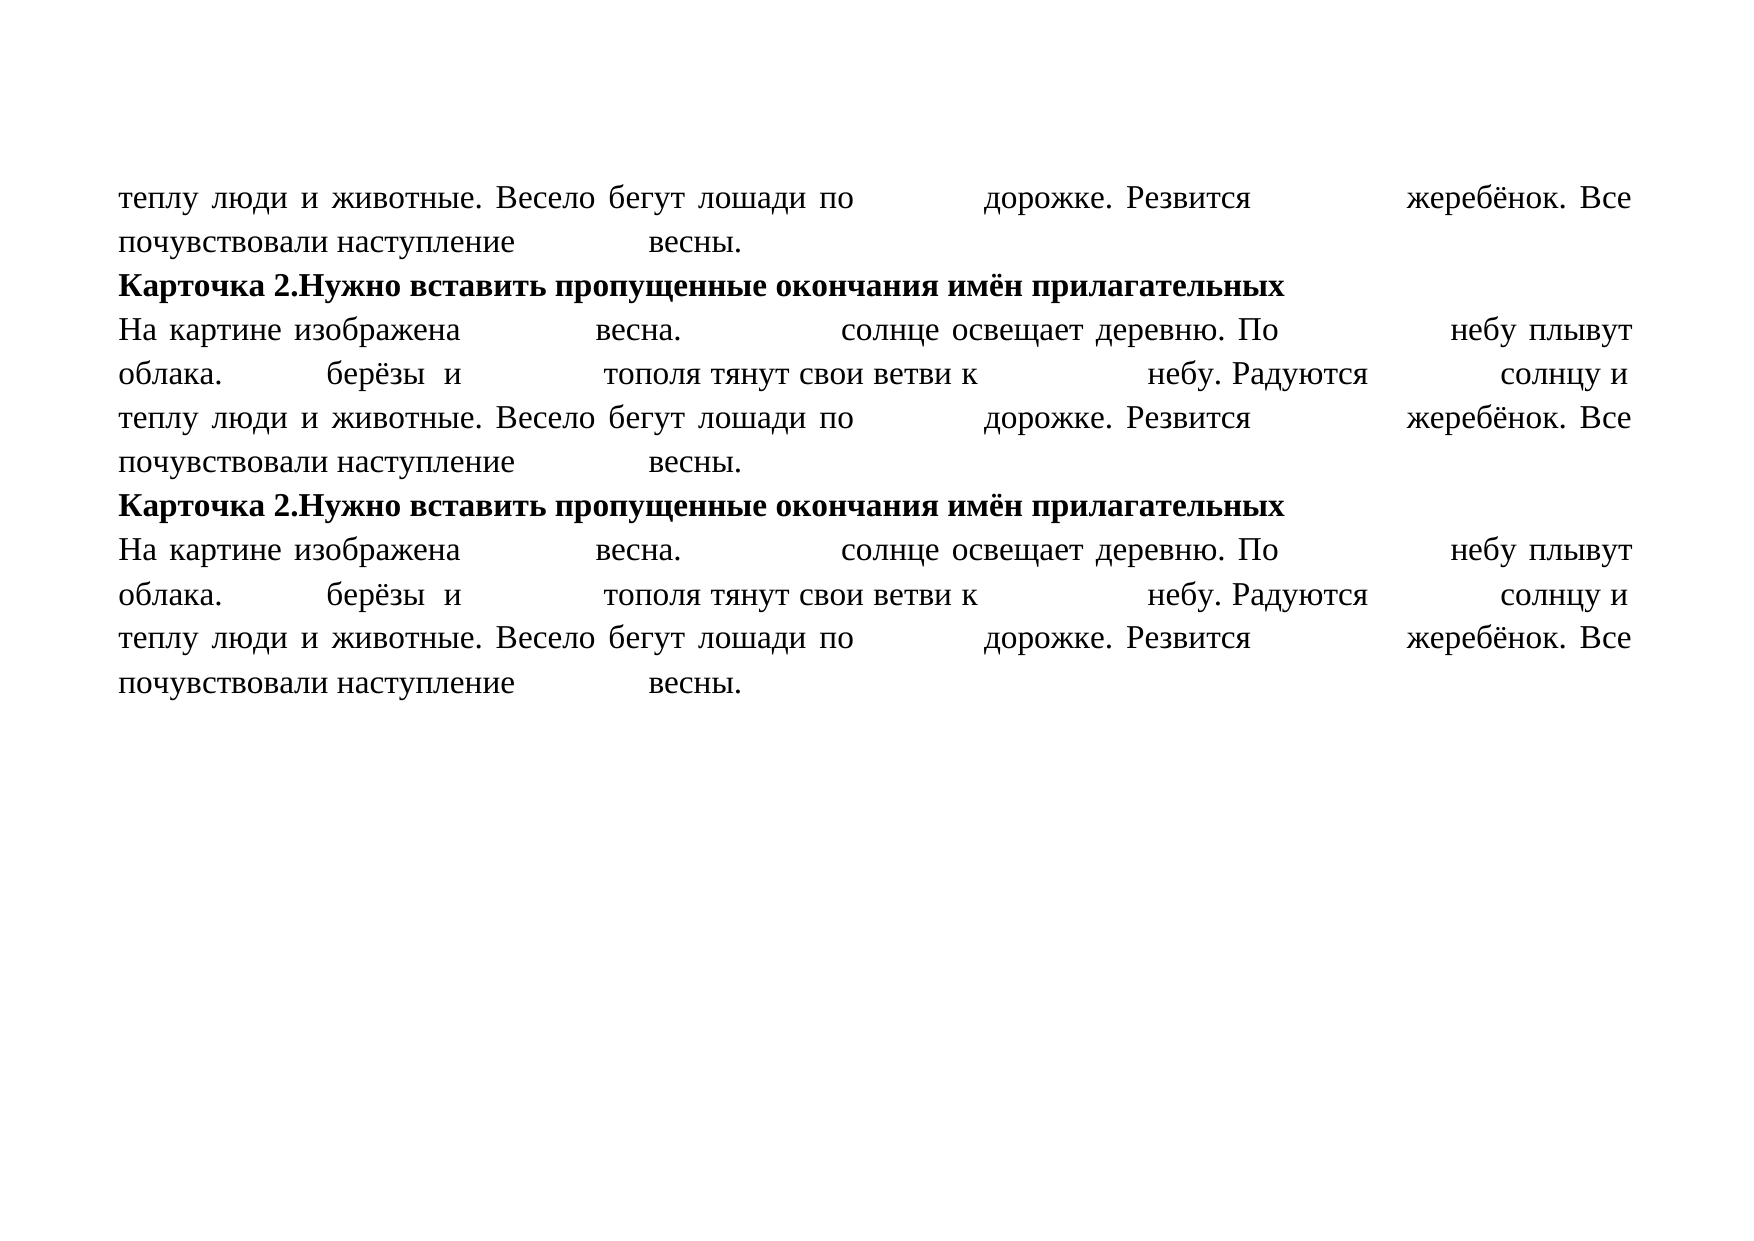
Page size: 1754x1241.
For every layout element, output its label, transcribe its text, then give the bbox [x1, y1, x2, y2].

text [118, 177, 1636, 259]
text Карточка 2.Нужно вставить пропущенные окончания имён прилагательных [118, 265, 1636, 304]
text Карточка 2.Нужно вставить пропущенные окончания имён прилагательных [118, 486, 1636, 524]
